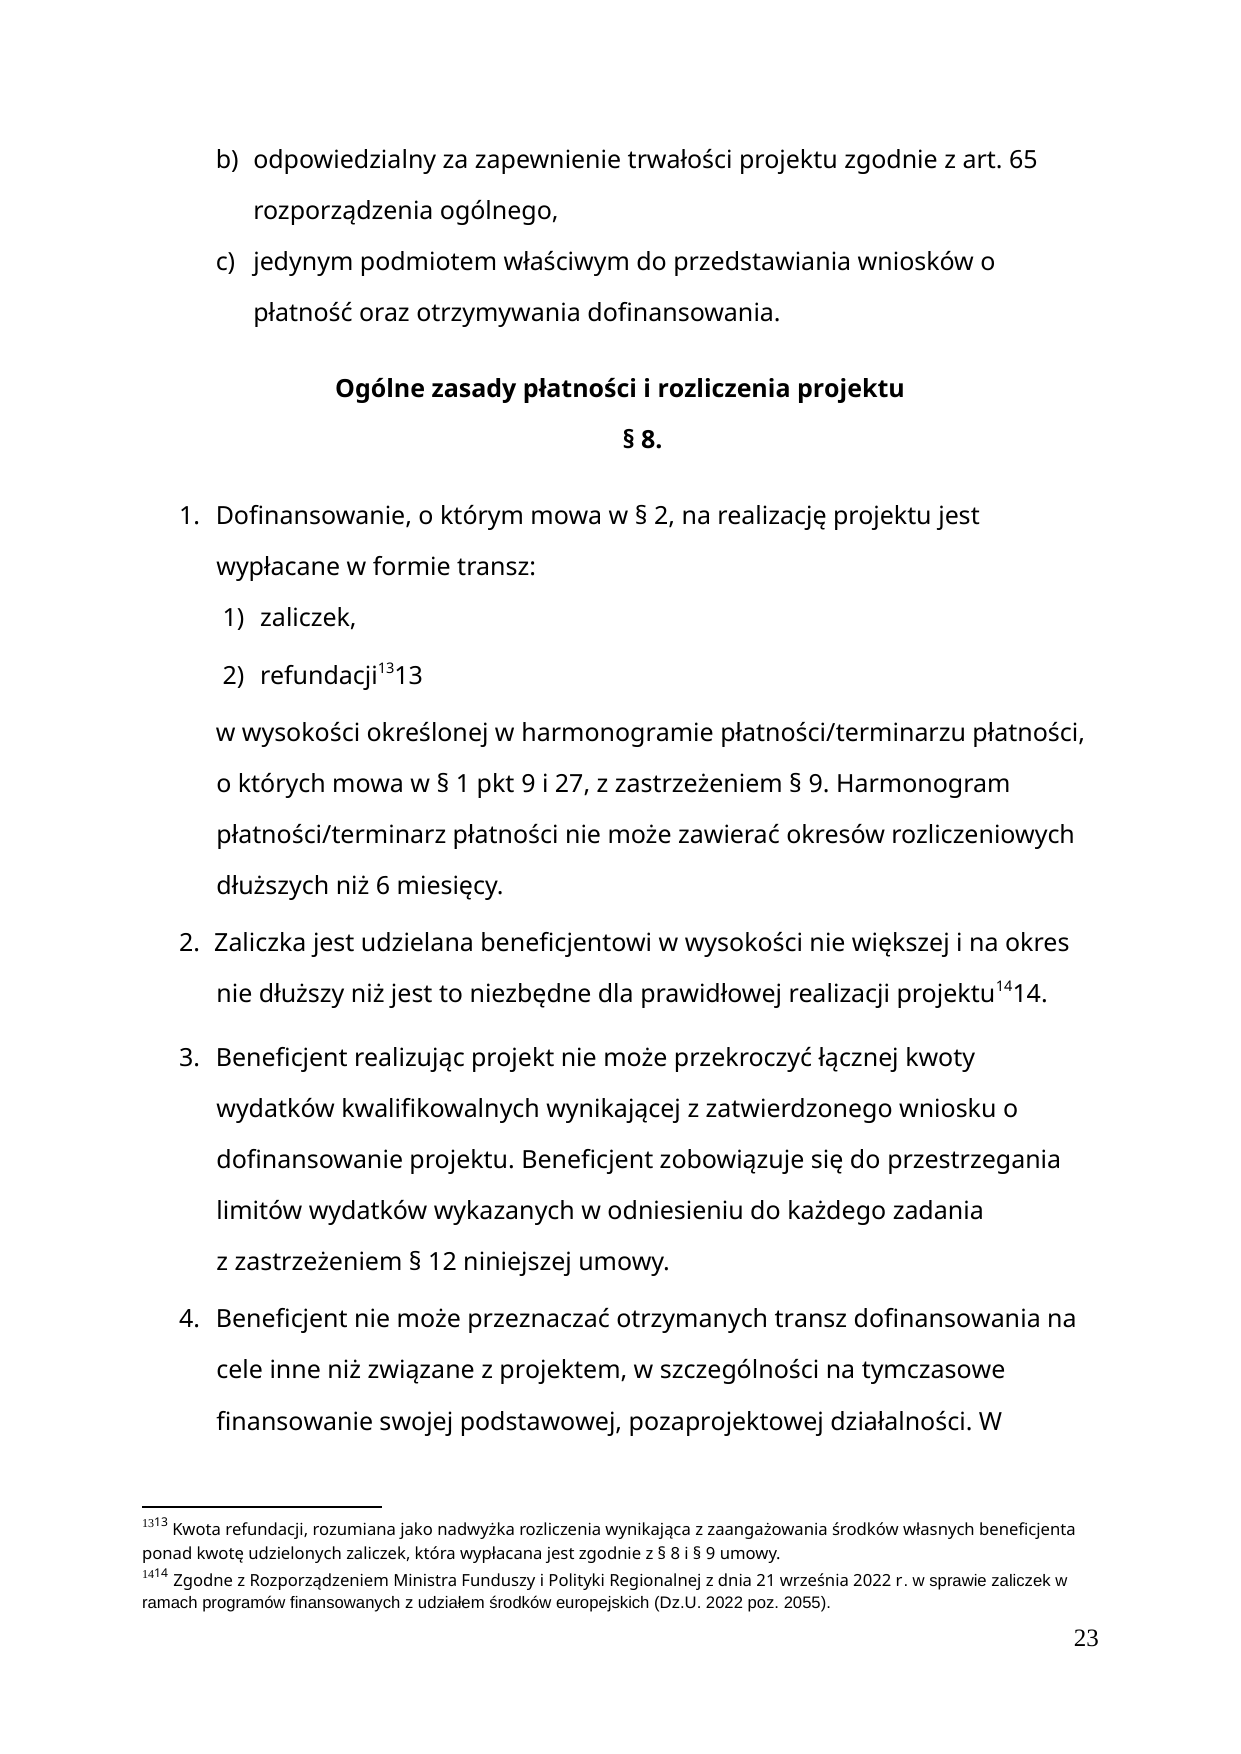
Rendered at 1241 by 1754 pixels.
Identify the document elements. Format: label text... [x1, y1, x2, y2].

list jedynym podmiotem właściwym do przedstawiania wniosków o płatność oraz otrzymywania dofinansowania. [216, 244, 1098, 329]
list odpowiedzialny za zapewnienie trwałości projektu zgodnie z art. 65 rozporządzenia ogólnego, [216, 142, 1098, 227]
text w wysokości określonej w harmonogramie płatności/terminarzu płatności, o których mowa w § 1 pkt 9 i 27, z zastrzeżeniem § 9. Harmonogram płatności/terminarz płatności nie może zawierać okresów rozliczeniowych dłuższych niż 6 miesięcy. [179, 715, 1098, 902]
list Zaliczka jest udzielana beneficjentowi w wysokości nie większej i na okres nie dłuższy niż jest to niezbędne dla prawidłowej realizacji projektu14. [179, 925, 1098, 1010]
list Dofinansowanie, o którym mowa w § 2, na realizację projektu jest wypłacane w formie transz: [179, 498, 1098, 583]
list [179, 1301, 1098, 1437]
subtitle Ogólne zasady płatności i rozliczenia projektu [142, 371, 1098, 405]
list refundacji13 [222, 657, 1098, 691]
text § 8. [186, 422, 1098, 456]
list Beneficjent realizując projekt nie może przekroczyć łącznej kwoty wydatków kwalifikowalnych wynikającej z zatwierdzonego wniosku o dofinansowanie projektu. Beneficjent zobowiązuje się do przestrzegania limitów wydatków wykazanych w odniesieniu do każdego zadania z zastrzeżeniem § 12 niniejszej umowy. [179, 1040, 1098, 1278]
list zaliczek, [222, 600, 1098, 634]
